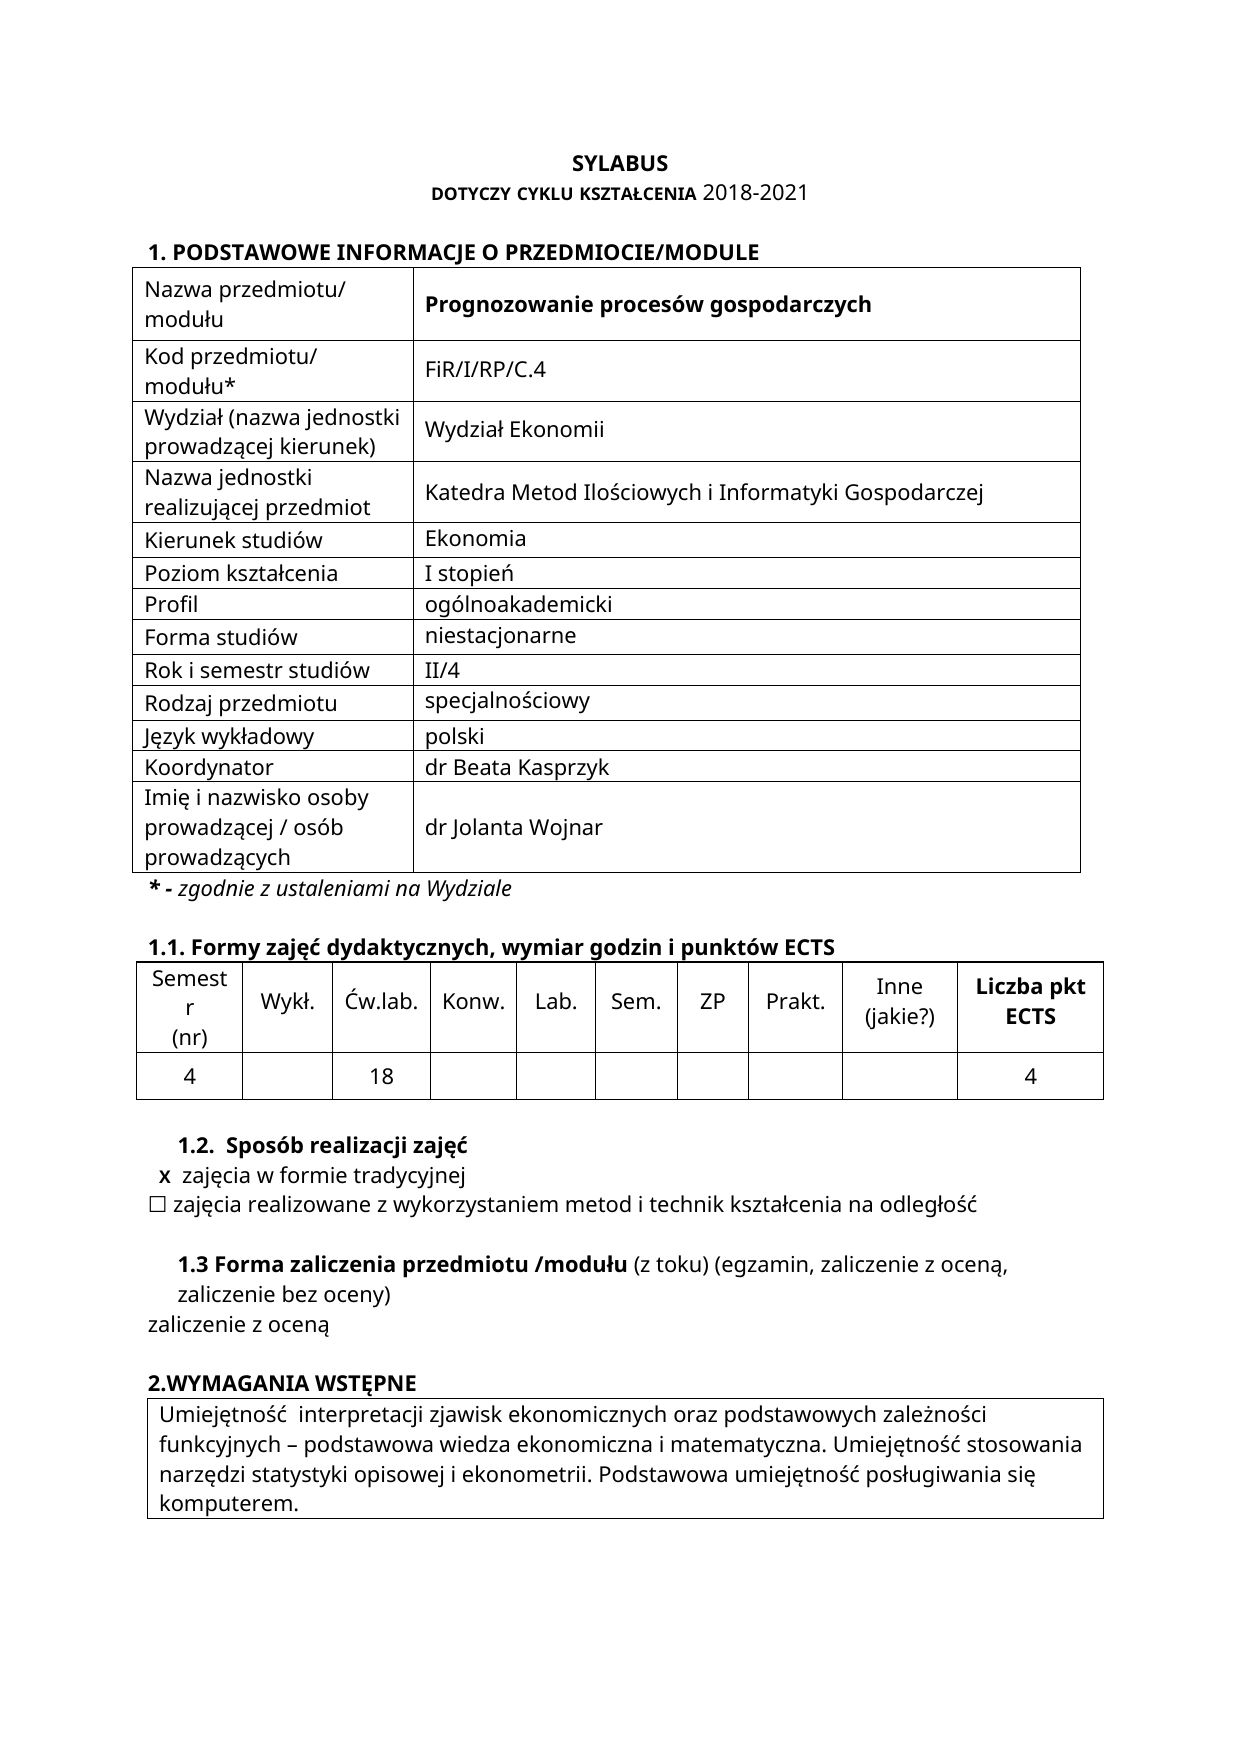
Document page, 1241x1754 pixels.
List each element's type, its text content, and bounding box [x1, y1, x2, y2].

table_header Inne (jakie?) [843, 963, 957, 1052]
table_cell Ekonomia [414, 523, 1080, 557]
table_cell Wydział Ekonomii [414, 402, 1080, 461]
table_cell Kod przedmiotu/ modułu* [133, 341, 413, 401]
table_cell Poziom kształcenia [133, 558, 413, 588]
table_cell 4 [137, 1053, 242, 1099]
text 1. PODSTAWOWE INFORMACJE O PRZEDMIOCIE/MODULE [148, 237, 1093, 267]
table_cell [596, 1053, 677, 1099]
table_cell II/4 [414, 655, 1080, 684]
table_cell Forma studiów [133, 620, 413, 654]
table_cell [749, 1053, 842, 1099]
text dotyczy cyklu kształcenia 2018-2021 [148, 177, 1093, 207]
text zaliczenie z oceną [148, 1309, 1093, 1338]
table_cell polski [414, 721, 1080, 750]
table_cell dr Jolanta Wojnar [414, 782, 1080, 872]
table_cell 18 [333, 1053, 430, 1099]
table_header Umiejętność interpretacji zjawisk ekonomicznych oraz podstawowych zależności funkcyjnych – podstawowa wiedza ekonomiczna i matematyczna. Umiejętność stosowania narzędzi statystyki opisowej i ekonometrii. Podstawowa umiejętność posługiwania się komputerem. [148, 1399, 1103, 1518]
table_cell [243, 1053, 332, 1099]
table_cell Koordynator [133, 751, 413, 781]
text x zajęcia w formie tradycyjnej [148, 1160, 1093, 1189]
text 1.1. Formy zajęć dydaktycznych, wymiar godzin i punktów ECTS [148, 932, 1093, 961]
table_cell [431, 1053, 516, 1099]
table_cell specjalnościowy [414, 686, 1080, 719]
text 1.3 Forma zaliczenia przedmiotu /modułu (z toku) (egzamin, zaliczenie z oceną, zaliczenie bez oceny) [177, 1249, 1093, 1309]
table_header Liczba pkt ECTS [958, 963, 1103, 1052]
text SYLABUS [148, 148, 1093, 177]
table_header Ćw.lab. [333, 963, 430, 1052]
table_cell [843, 1053, 957, 1099]
table_header Konw. [431, 963, 516, 1052]
table_cell Rok i semestr studiów [133, 655, 413, 684]
table_cell dr Beata Kasprzyk [414, 751, 1080, 781]
table_cell Rodzaj przedmiotu [133, 686, 413, 719]
table_cell Nazwa jednostki realizującej przedmiot [133, 462, 413, 522]
table_cell FiR/I/RP/C.4 [414, 341, 1080, 401]
text 2.WYMAGANIA WSTĘPNE [148, 1368, 1093, 1398]
table_header Prakt. [749, 963, 842, 1052]
table_cell 4 [958, 1053, 1103, 1099]
table_header Lab. [517, 963, 595, 1052]
table_header Nazwa przedmiotu/ modułu [133, 268, 413, 340]
table_cell Katedra Metod Ilościowych i Informatyki Gospodarczej [414, 462, 1080, 522]
table_header Sem. [596, 963, 677, 1052]
table_cell [678, 1053, 748, 1099]
table_cell niestacjonarne [414, 620, 1080, 654]
table_header Semestr (nr) [137, 963, 242, 1052]
text * - zgodnie z ustaleniami na Wydziale [148, 873, 1093, 902]
table_cell ogólnoakademicki [414, 589, 1080, 618]
table_header Prognozowanie procesów gospodarczych [414, 268, 1080, 340]
table_cell I stopień [414, 558, 1080, 588]
table_cell [517, 1053, 595, 1099]
text 1.2. Sposób realizacji zajęć [177, 1130, 1093, 1160]
table_cell Język wykładowy [133, 721, 413, 750]
table_cell Wydział (nazwa jednostki prowadzącej kierunek) [133, 402, 413, 461]
table_cell Kierunek studiów [133, 523, 413, 557]
text ☐ zajęcia realizowane z wykorzystaniem metod i technik kształcenia na odległość [148, 1189, 1093, 1219]
table_cell Imię i nazwisko osoby prowadzącej / osób prowadzących [133, 782, 413, 872]
table_header Wykł. [243, 963, 332, 1052]
table_header ZP [678, 963, 748, 1052]
table_cell Profil [133, 589, 413, 618]
